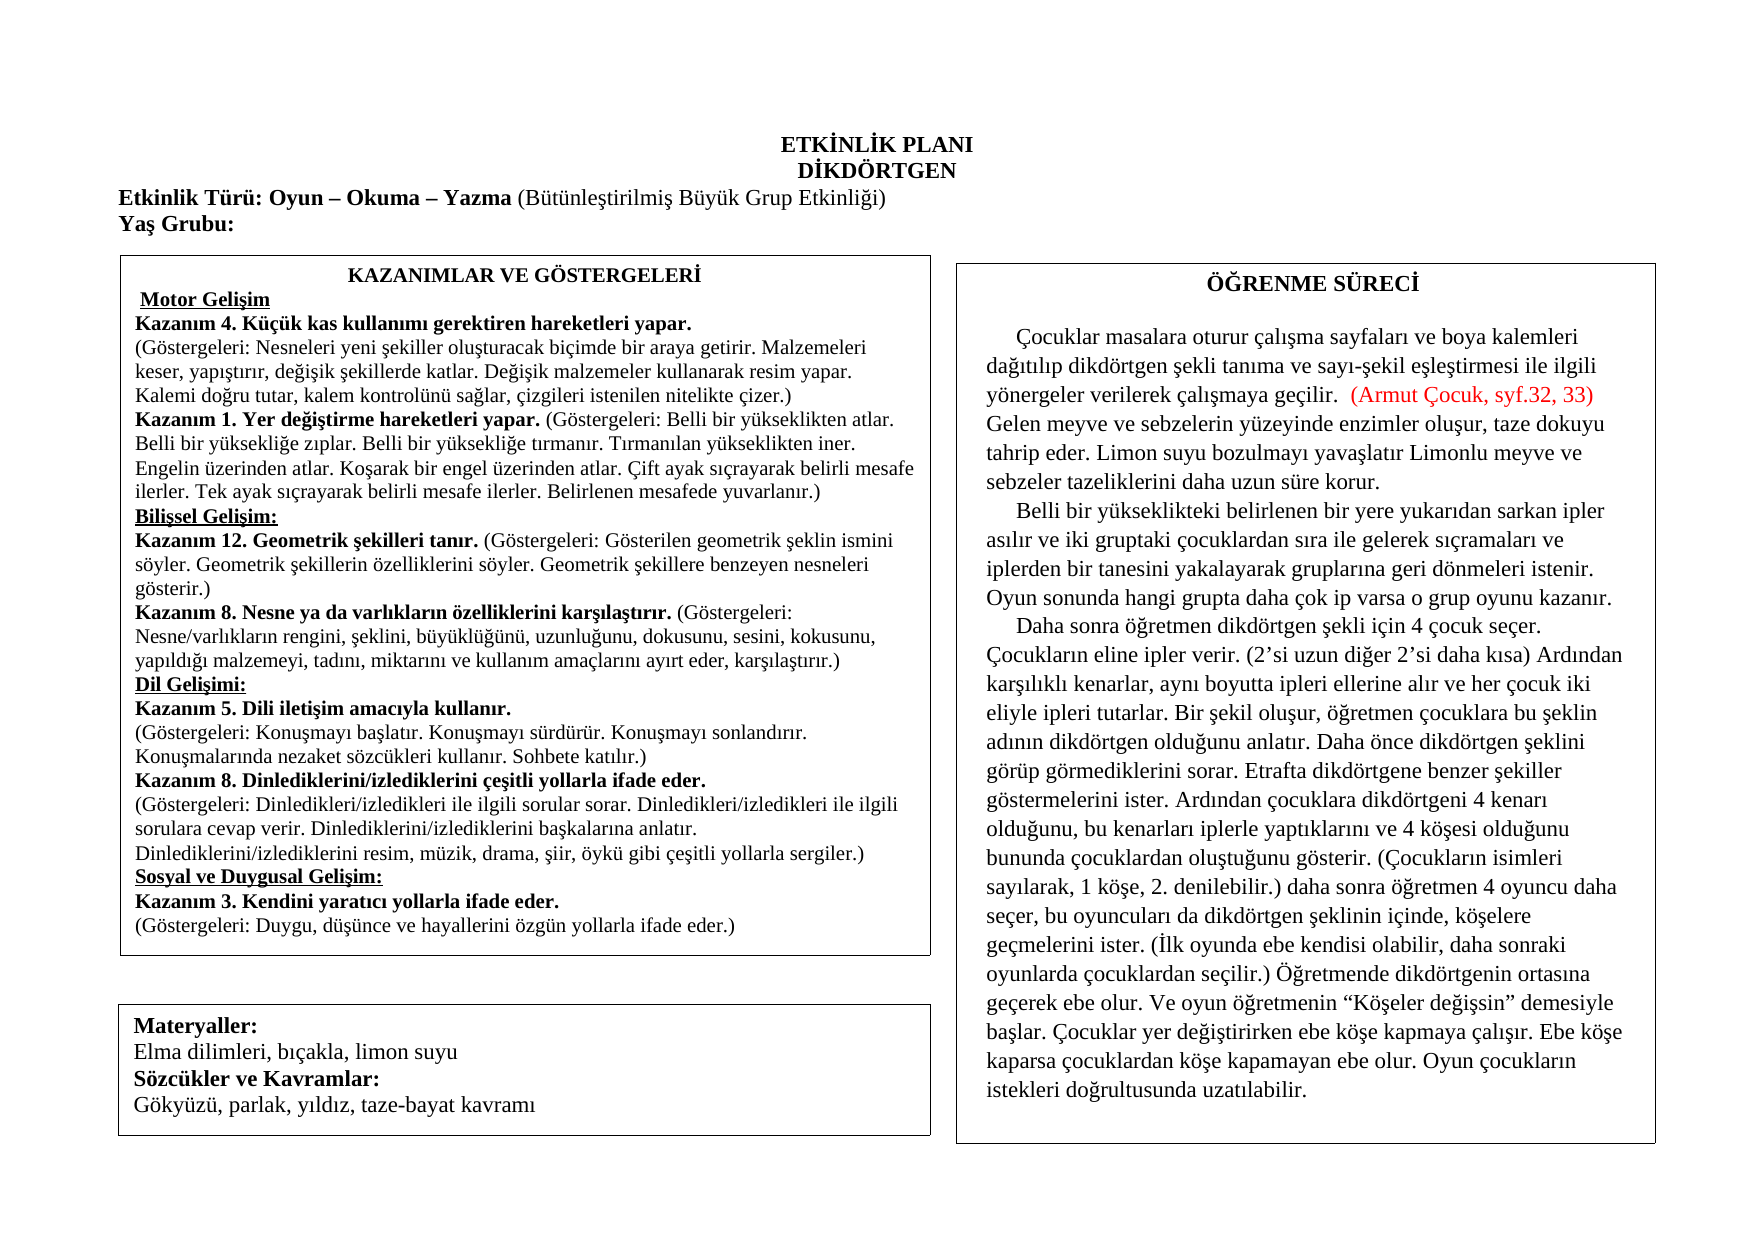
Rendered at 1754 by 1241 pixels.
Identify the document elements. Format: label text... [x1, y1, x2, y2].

text ETKİNLİK PLANI [118, 131, 1636, 158]
text Yaş Grubu: [118, 210, 1636, 237]
text Etkinlik Türü: Oyun – Okuma – Yazma (Bütünleştirilmiş Büyük Grup Etkinliği) [118, 184, 1636, 210]
text DİKDÖRTGEN [118, 158, 1636, 184]
